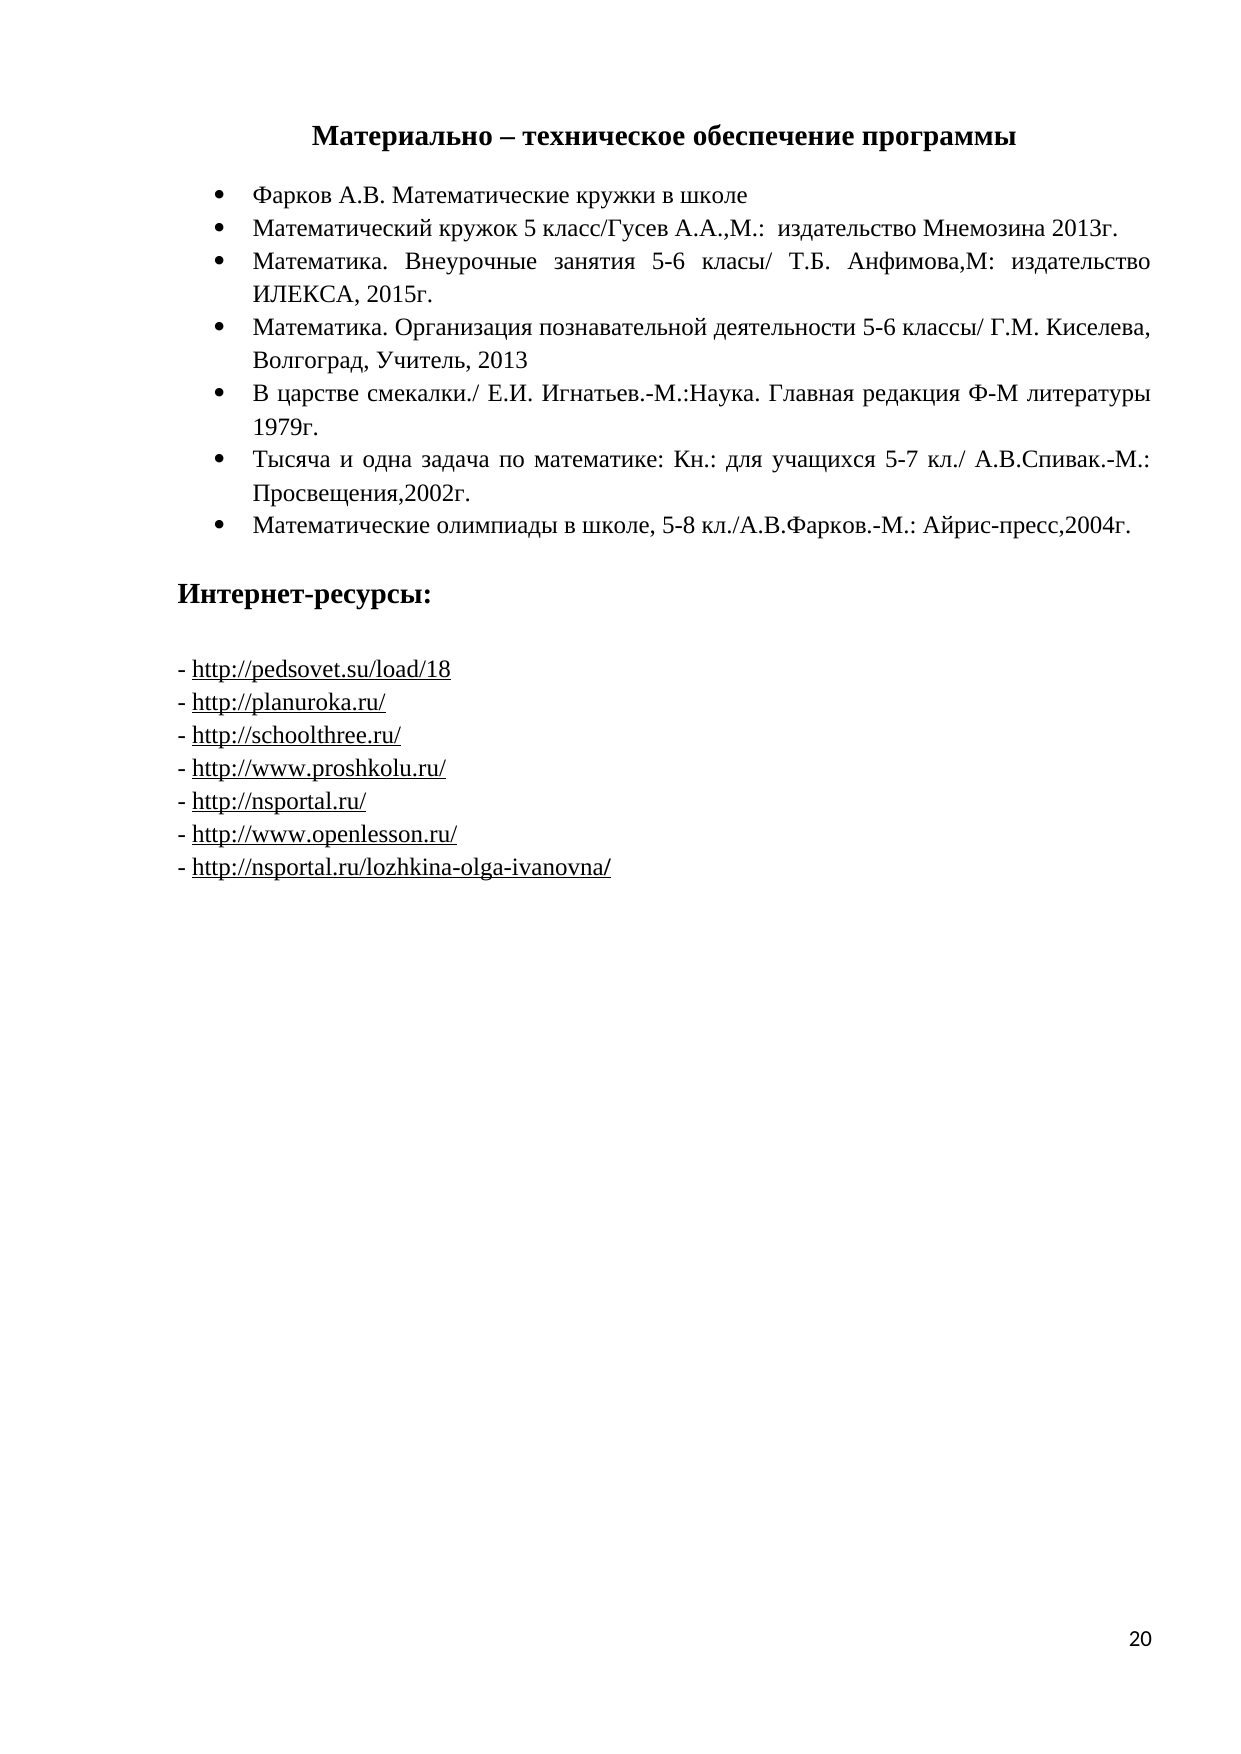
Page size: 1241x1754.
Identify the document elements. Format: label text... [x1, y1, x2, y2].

list Фарков А.В. Математические кружки в школе [215, 180, 1152, 209]
text - http://www.proshkolu.ru/ [177, 753, 1152, 782]
list В царстве смекалки./ Е.И. Игнатьев.-М.:Наука. Главная редакция Ф-М литературы 1979г. [215, 378, 1152, 440]
list Математика. Внеурочные занятия 5-6 класы/ Т.Б. Анфимова,М: издательство ИЛЕКСА, 2015г. [215, 246, 1152, 308]
text - http://www.openlesson.ru/ [177, 819, 1152, 848]
list Математический кружок 5 класс/Гусев А.А.,М.: издательство Мнемозина 2013г. [215, 213, 1152, 242]
text - http://nsportal.ru/ [177, 786, 1152, 814]
list Математические олимпиады в школе, 5-8 кл./А.В.Фарков.-М.: Айрис-пресс,2004г. [215, 511, 1152, 539]
text Интернет-ресурсы: [177, 577, 1152, 610]
text - http://planuroka.ru/ [177, 687, 1152, 716]
text - http://schoolthree.ru/ [177, 720, 1152, 748]
list Математика. Организация познавательной деятельности 5-6 классы/ Г.М. Киселева, Волгоград, Учитель, 2013 [215, 312, 1152, 374]
text - http://pedsovet.su/load/18 [177, 654, 1152, 682]
text - http://nsportal.ru/lozhkina-olga-ivanovna/ [177, 852, 1152, 881]
list Тысяча и одна задача по математике: Кн.: для учащихся 5-7 кл./ А.В.Спивак.-М.: Просвещения,2002г. [215, 444, 1152, 506]
text Материально – техническое обеспечение программы [177, 118, 1152, 152]
